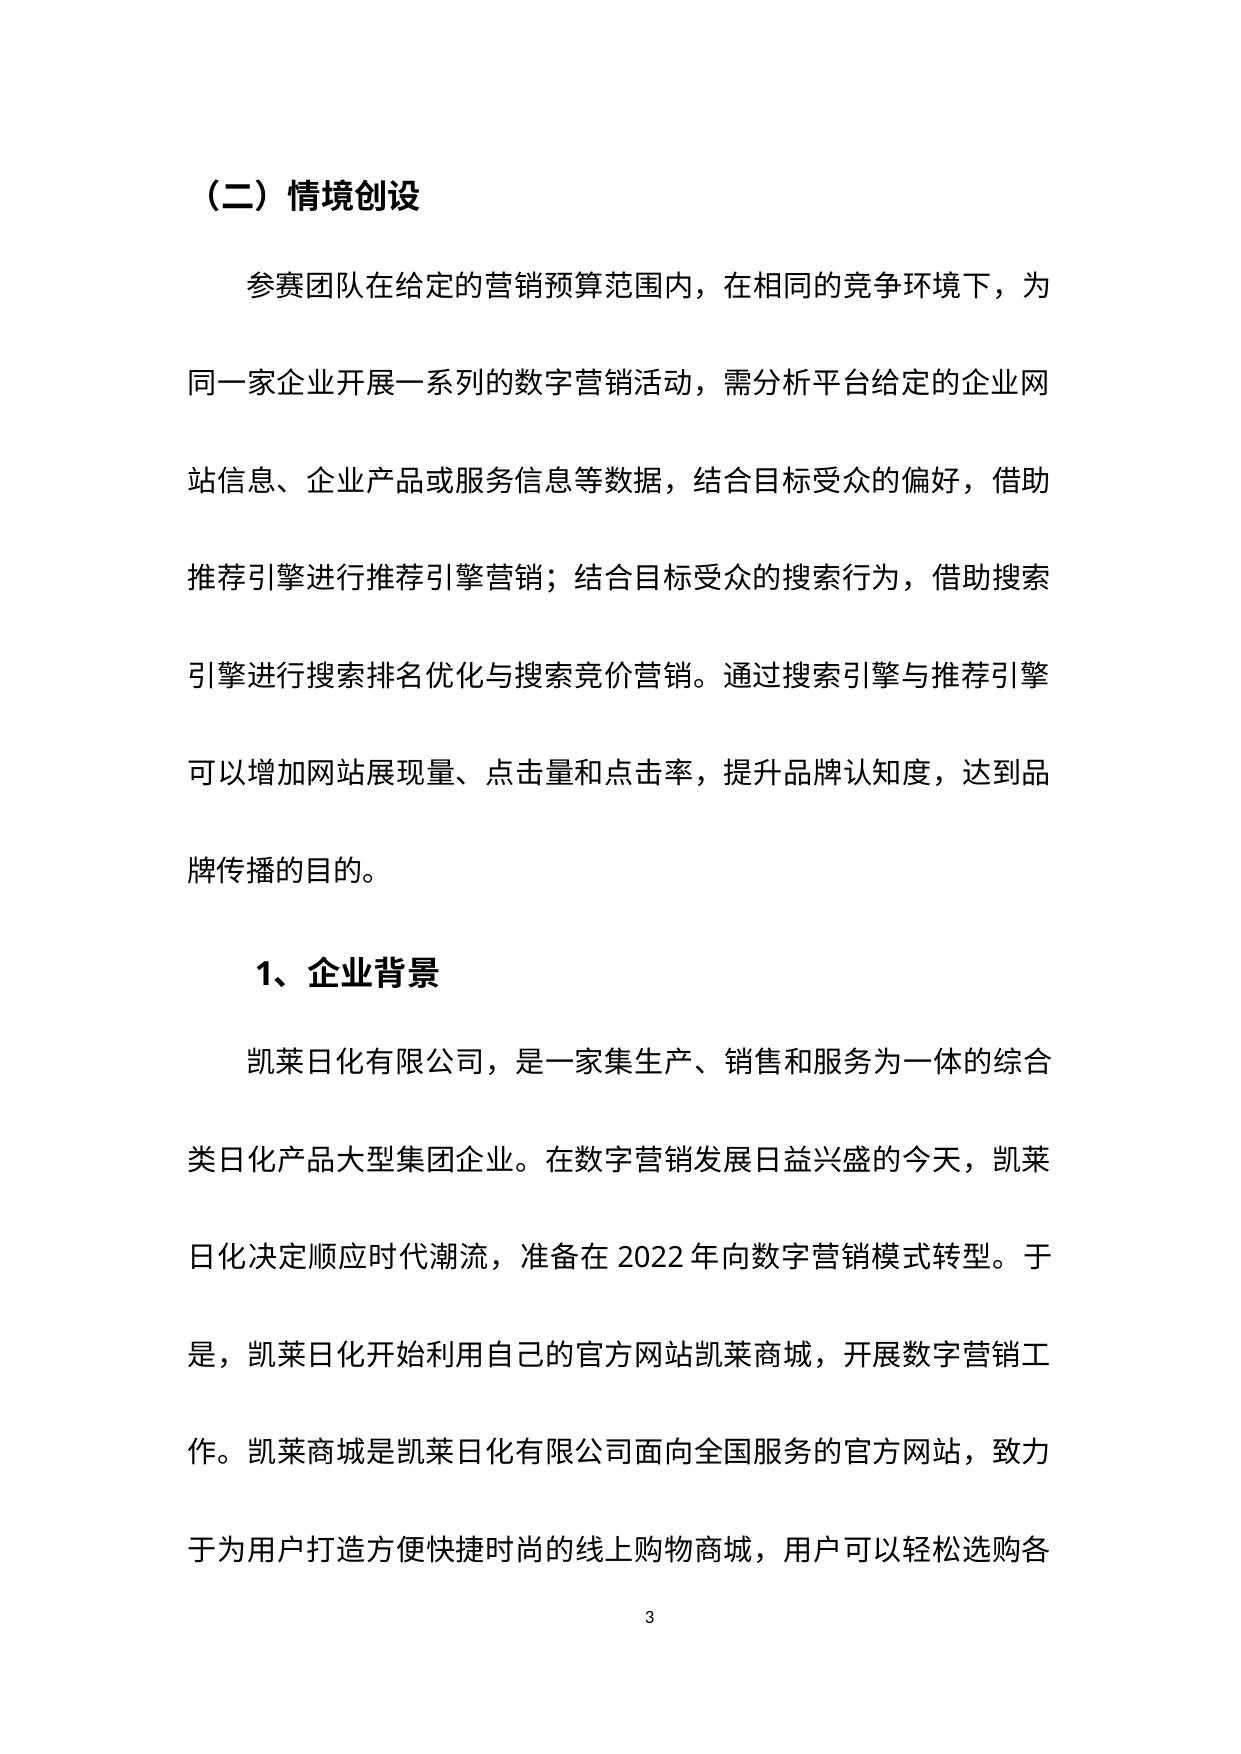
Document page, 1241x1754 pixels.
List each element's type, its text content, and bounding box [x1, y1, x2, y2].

text 参赛团队在给定的营销预算范围内，在相同的竞争环境下，为同一家企业开展一系列的数字营销活动，需分析平台给定的企业网站信息、企业产品或服务信息等数据，结合目标受众的偏好，借助推荐引擎进行推荐引擎营销；结合目标受众的搜索行为，借助搜索引擎进行搜索排名优化与搜索竞价营销。通过搜索引擎与推荐引擎可以增加网站展现量、点击量和点击率，提升品牌认知度，达到品牌传播的目的。 [187, 251, 1053, 901]
subtitle 1、企业背景 [187, 938, 1053, 1003]
subtitle （二）情境创设 [187, 162, 1053, 227]
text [187, 1028, 1053, 1580]
